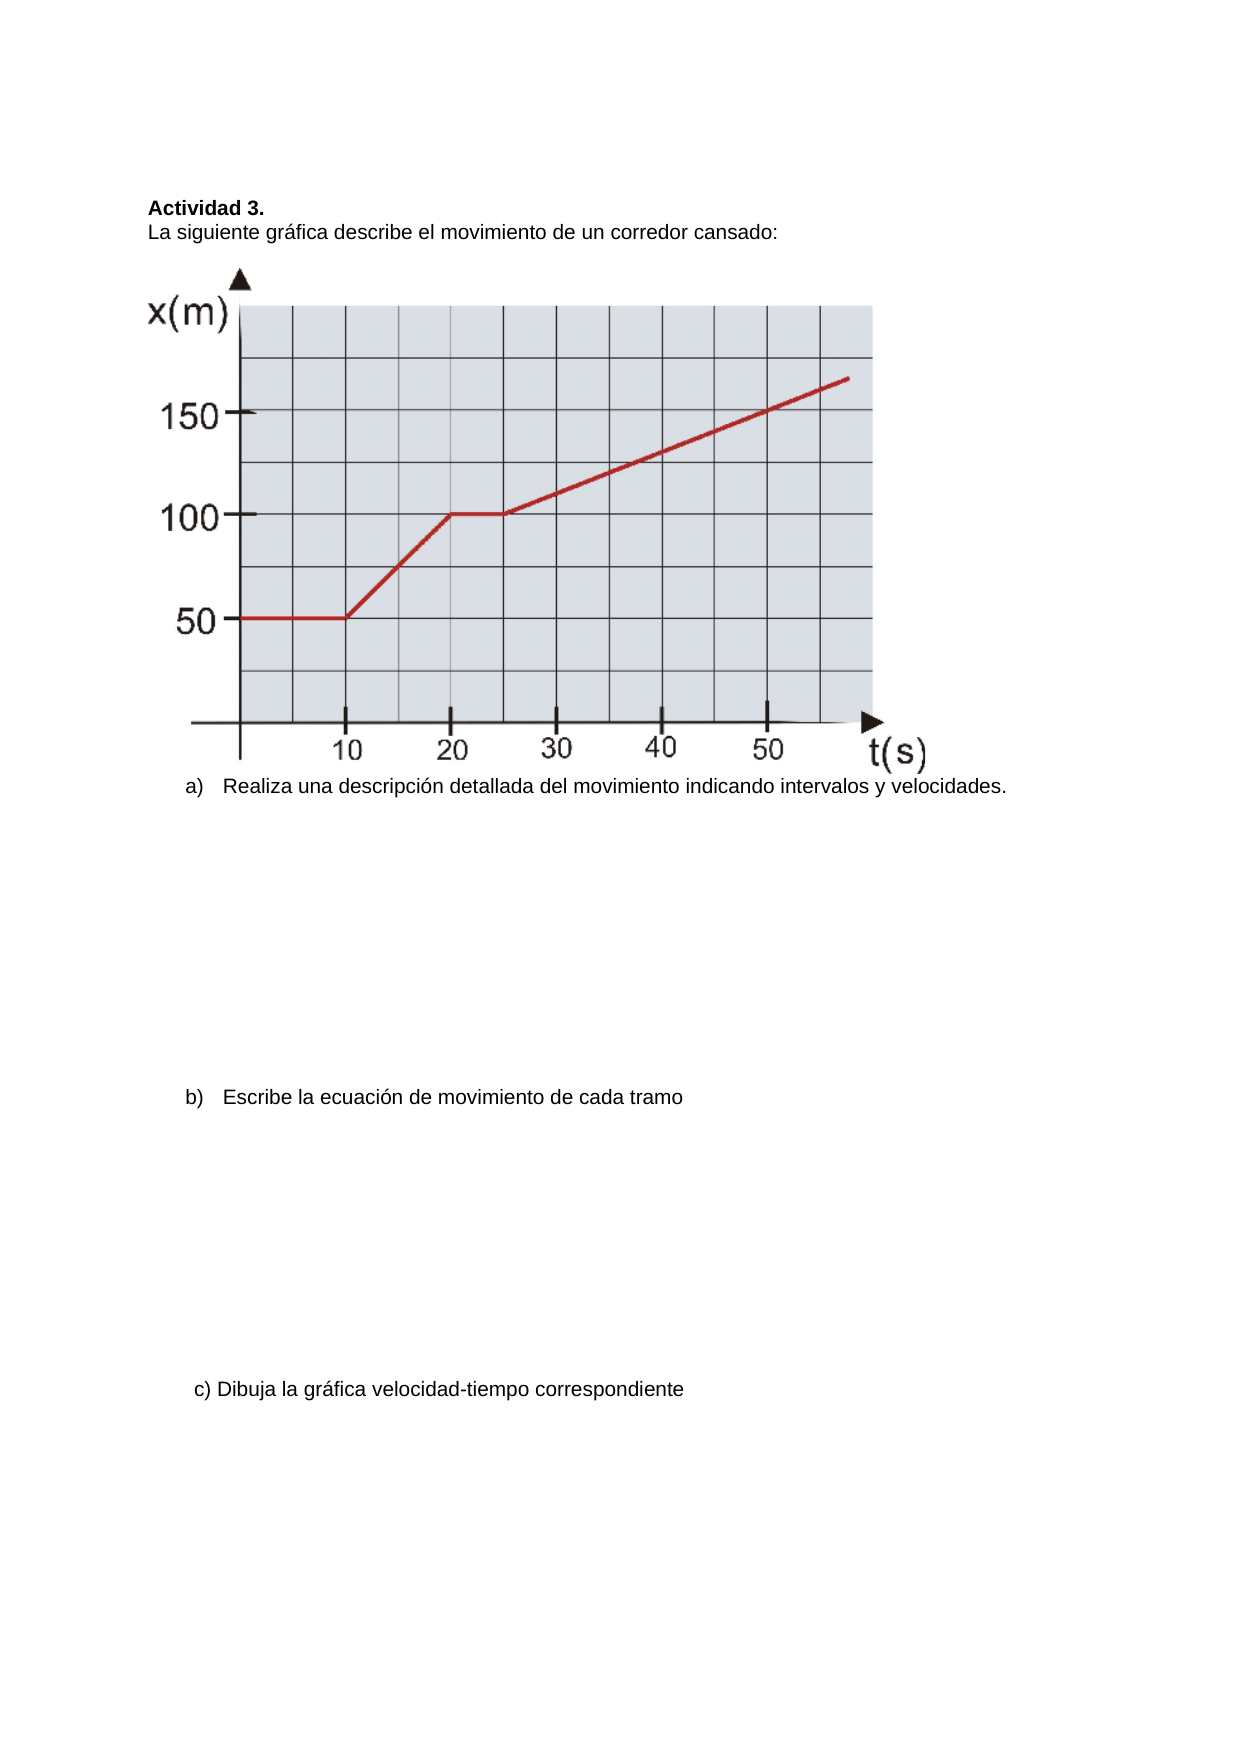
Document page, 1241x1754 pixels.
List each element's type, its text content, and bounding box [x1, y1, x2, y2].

text c) Dibuja la gráfica velocidad-tiempo correspondiente [148, 1377, 1093, 1401]
list Realiza una descripción detallada del movimiento indicando intervalos y velocidades. [185, 774, 1093, 798]
list Escribe la ecuación de movimiento de cada tramo [185, 1085, 1093, 1109]
text La siguiente gráfica describe el movimiento de un corredor cansado: [148, 219, 1093, 243]
text Actividad 3. [148, 196, 1093, 219]
